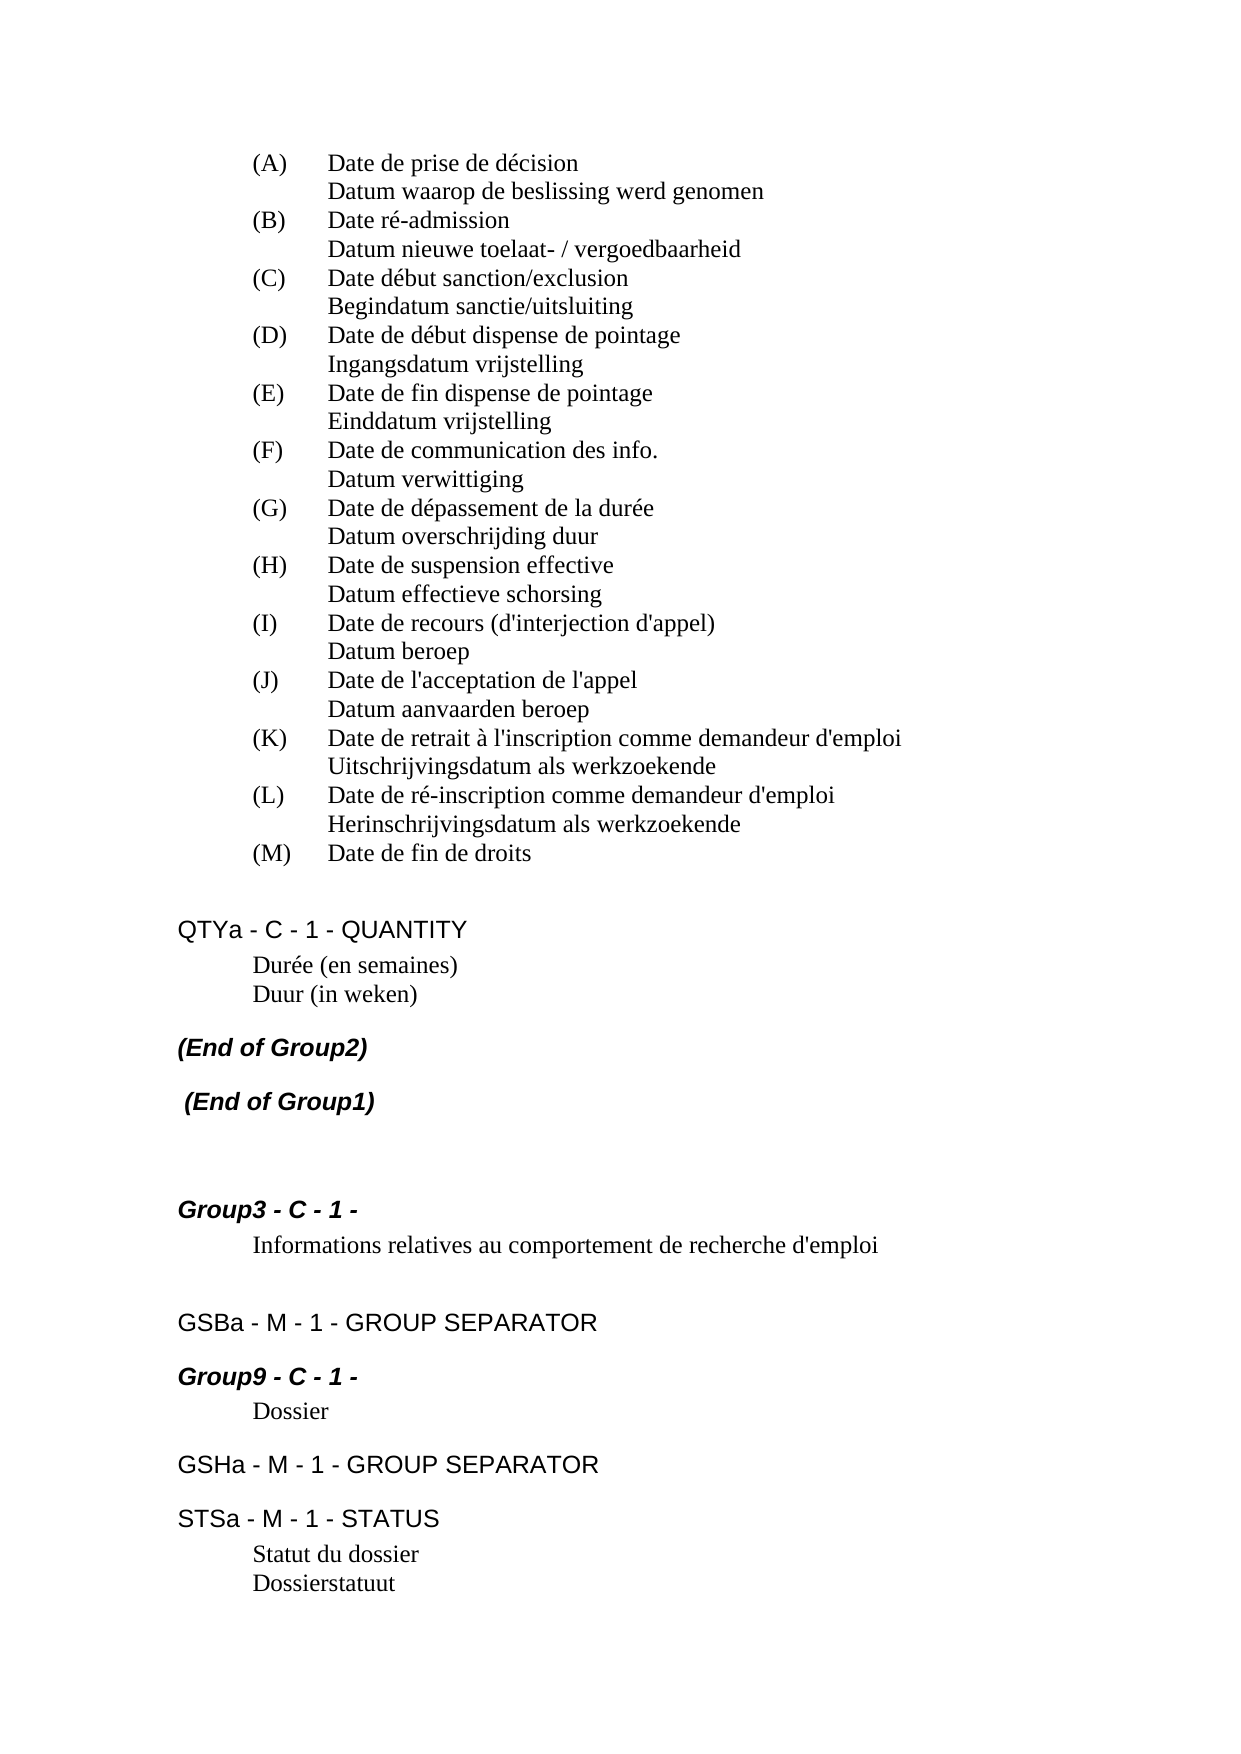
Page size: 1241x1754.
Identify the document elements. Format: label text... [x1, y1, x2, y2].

text Datum nieuwe toelaat- / vergoedbaarheid [177, 234, 1063, 263]
text Datum aanvaarden beroep [177, 694, 1063, 723]
text Durée (en semaines) [177, 951, 1063, 979]
text (L) Date de ré-inscription comme demandeur d'emploi [177, 780, 1063, 809]
text (A) Date de prise de décision [177, 148, 1063, 176]
subtitle Group9 - C - 1 - [177, 1361, 1063, 1390]
text Duur (in weken) [177, 979, 1063, 1008]
text (F) Date de communication des info. [177, 435, 1063, 464]
subtitle GSBa - M - 1 - GROUP SEPARATOR [177, 1308, 1063, 1336]
text Statut du dossier [177, 1539, 1063, 1568]
text Datum overschrijding duur [177, 521, 1063, 550]
text (M) Date de fin de droits [177, 838, 1063, 866]
text (J) Date de l'acceptation de l'appel [177, 665, 1063, 694]
subtitle GSHa - M - 1 - GROUP SEPARATOR [177, 1450, 1063, 1479]
text (H) Date de suspension effective [177, 550, 1063, 579]
text (G) Date de dépassement de la durée [177, 493, 1063, 521]
text (E) Date de fin dispense de pointage [177, 378, 1063, 406]
text Datum waarop de beslissing werd genomen [177, 176, 1063, 205]
subtitle Group3 - C - 1 - [177, 1195, 1063, 1224]
text Einddatum vrijstelling [177, 406, 1063, 435]
text Datum beroep [177, 636, 1063, 665]
subtitle (End of Group2) [177, 1033, 1063, 1062]
text Herinschrijvingsdatum als werkzoekende [177, 809, 1063, 838]
subtitle QTYa - C - 1 - QUANTITY [177, 916, 1063, 944]
subtitle STSa - M - 1 - STATUS [177, 1504, 1063, 1533]
text (I) Date de recours (d'interjection d'appel) [177, 608, 1063, 636]
text Ingangsdatum vrijstelling [177, 349, 1063, 378]
text Uitschrijvingsdatum als werkzoekende [177, 751, 1063, 780]
text Dossierstatuut [177, 1568, 1063, 1596]
text Informations relatives au comportement de recherche d'emploi [177, 1230, 1063, 1259]
text Dossier [177, 1396, 1063, 1425]
text (C) Date début sanction/exclusion [177, 263, 1063, 291]
text (B) Date ré-admission [177, 205, 1063, 234]
text (K) Date de retrait à l'inscription comme demandeur d'emploi [177, 723, 1063, 751]
text Datum effectieve schorsing [177, 579, 1063, 608]
text Datum verwittiging [177, 464, 1063, 493]
text (D) Date de début dispense de pointage [177, 320, 1063, 349]
subtitle (End of Group1) [177, 1087, 1063, 1116]
text Begindatum sanctie/uitsluiting [177, 291, 1063, 320]
